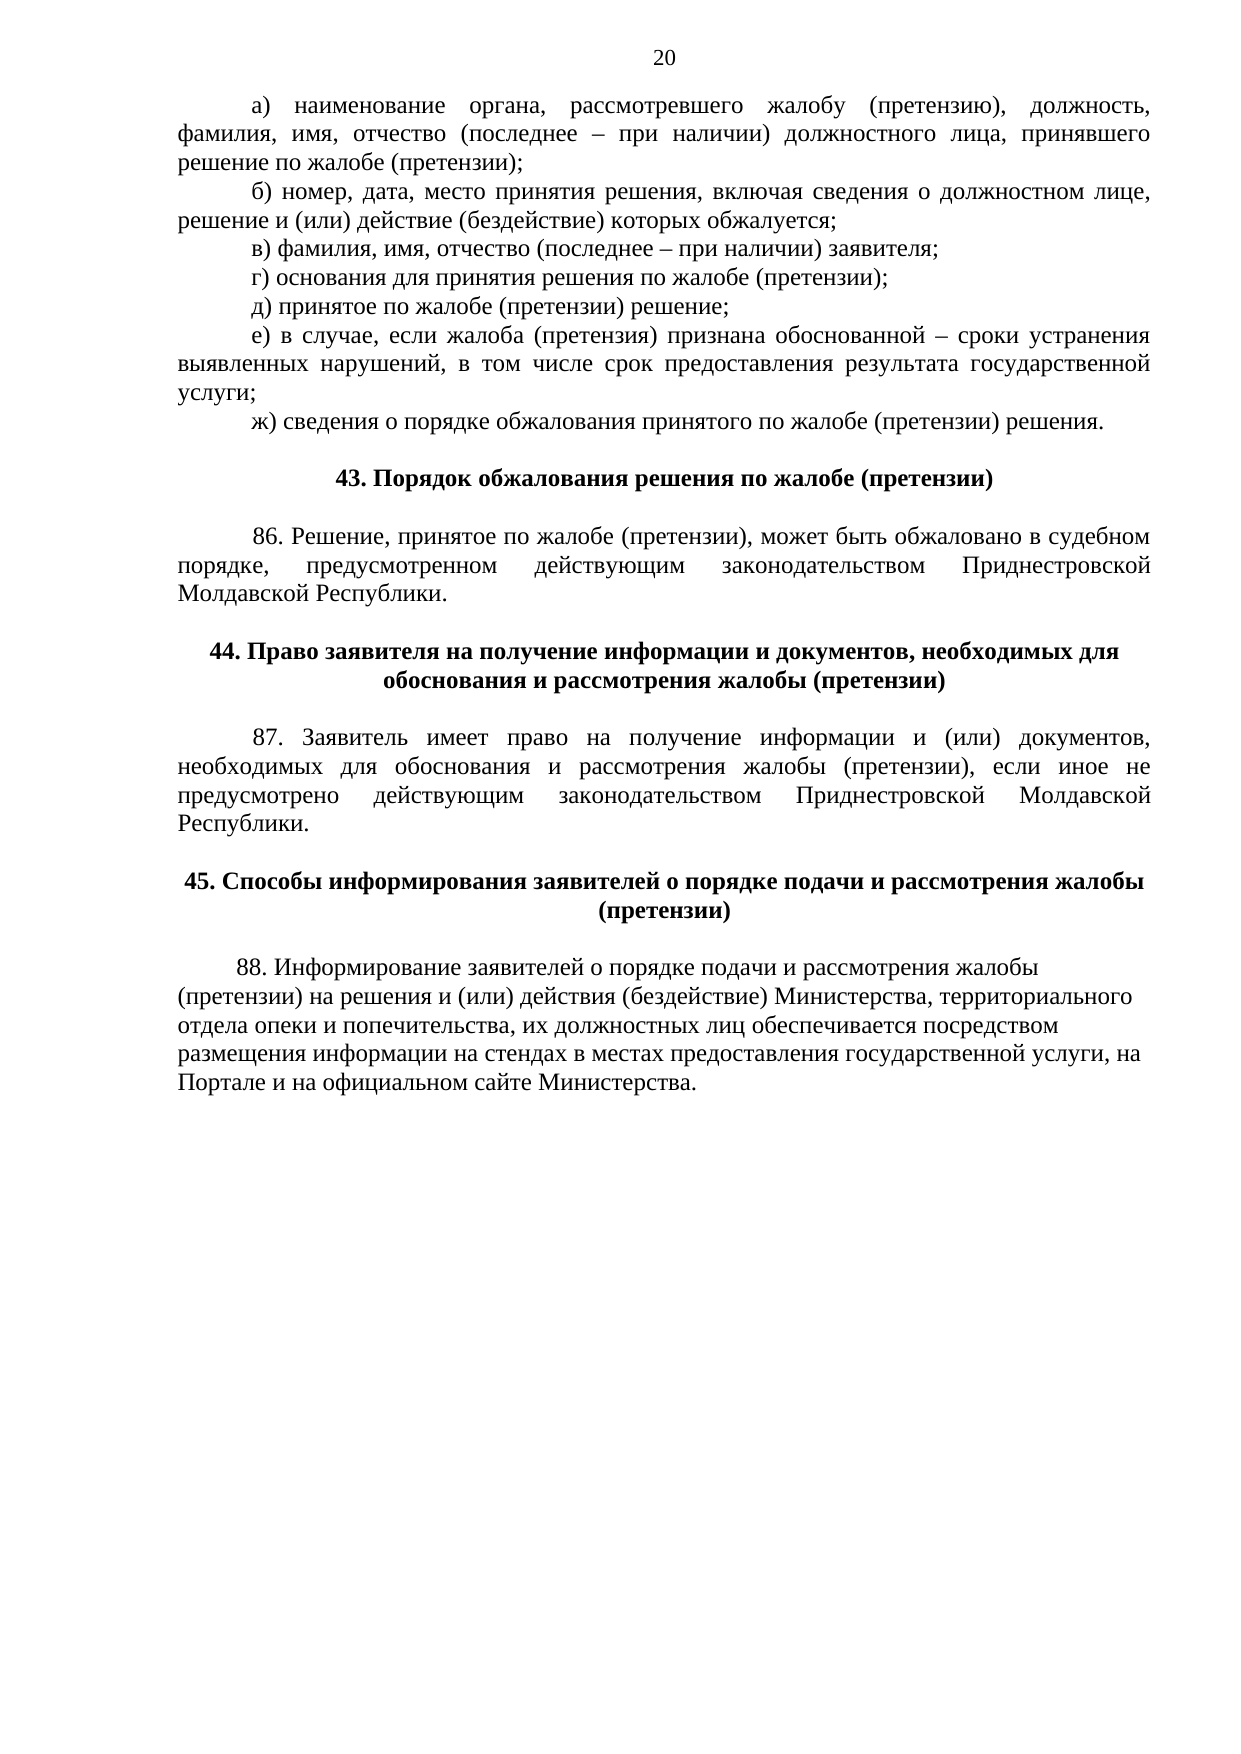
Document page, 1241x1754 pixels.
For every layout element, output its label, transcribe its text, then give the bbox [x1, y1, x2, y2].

text б) номер, дата, место принятия решения, включая сведения о должностном лице, решение и (или) действие (бездействие) которых обжалуется; [177, 176, 1152, 233]
text 43. Порядок обжалования решения по жалобе (претензии) [177, 463, 1152, 492]
text 86. Решение, принятое по жалобе (претензии), может быть обжаловано в судебном порядке, предусмотренном действующим законодательством Приднестровской Молдавской Республики. [177, 521, 1152, 607]
text ж) сведения о порядке обжалования принятого по жалобе (претензии) решения. [177, 406, 1152, 435]
text д) принятое по жалобе (претензии) решение; [177, 291, 1152, 320]
text 87. Заявитель имеет право на получение информации и (или) документов, необходимых для обоснования и рассмотрения жалобы (претензии), если иное не предусмотрено действующим законодательством Приднестровской Молдавской Республики. [177, 722, 1152, 837]
text г) основания для принятия решения по жалобе (претензии); [177, 262, 1152, 291]
text е) в случае, если жалоба (претензия) признана обоснованной – сроки устранения выявленных нарушений, в том числе срок предоставления результата государственной услуги; [177, 320, 1152, 406]
text 44. Право заявителя на получение информации и документов, необходимых для обоснования и рассмотрения жалобы (претензии) [177, 636, 1152, 693]
text в) фамилия, имя, отчество (последнее – при наличии) заявителя; [177, 233, 1152, 262]
text 88. Информирование заявителей о порядке подачи и рассмотрения жалобы (претензии) на решения и (или) действия (бездействие) Министерства, территориального отдела опеки и попечительства, их должностных лиц обеспечивается посредством размещения информации на стендах в местах предоставления государственной услуги, на Портале и на официальном сайте Министерства. [177, 952, 1152, 1096]
text 45. Способы информирования заявителей о порядке подачи и рассмотрения жалобы (претензии) [177, 866, 1152, 923]
text а) наименование органа, рассмотревшего жалобу (претензию), должность, фамилия, имя, отчество (последнее – при наличии) должностного лица, принявшего решение по жалобе (претензии); [177, 90, 1152, 176]
